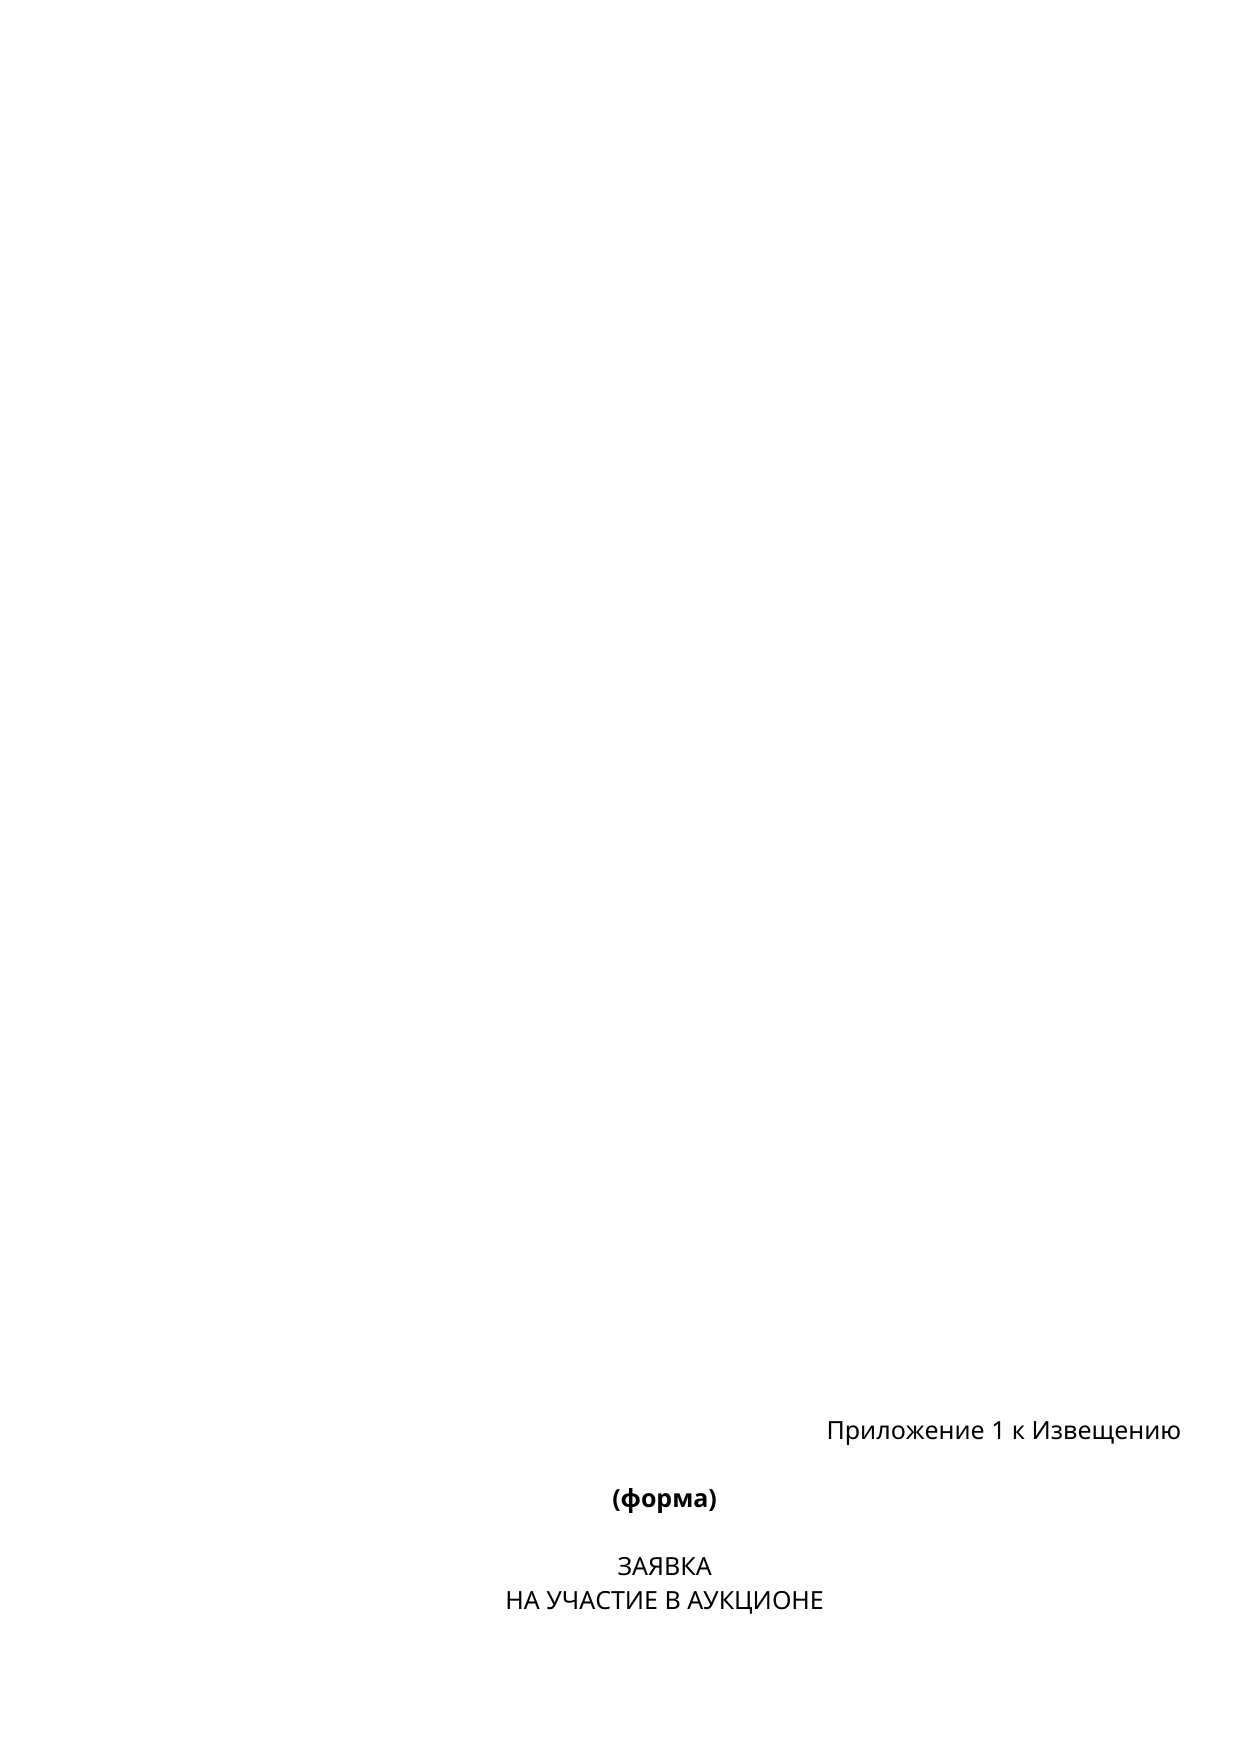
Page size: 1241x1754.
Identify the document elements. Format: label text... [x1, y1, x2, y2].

text Приложение 1 к Извещению [148, 1412, 1181, 1447]
text НА УЧАСТИЕ В АУКЦИОНЕ [148, 1583, 1181, 1617]
text (форма) [148, 1481, 1181, 1515]
text ЗАЯВКА [148, 1549, 1181, 1583]
